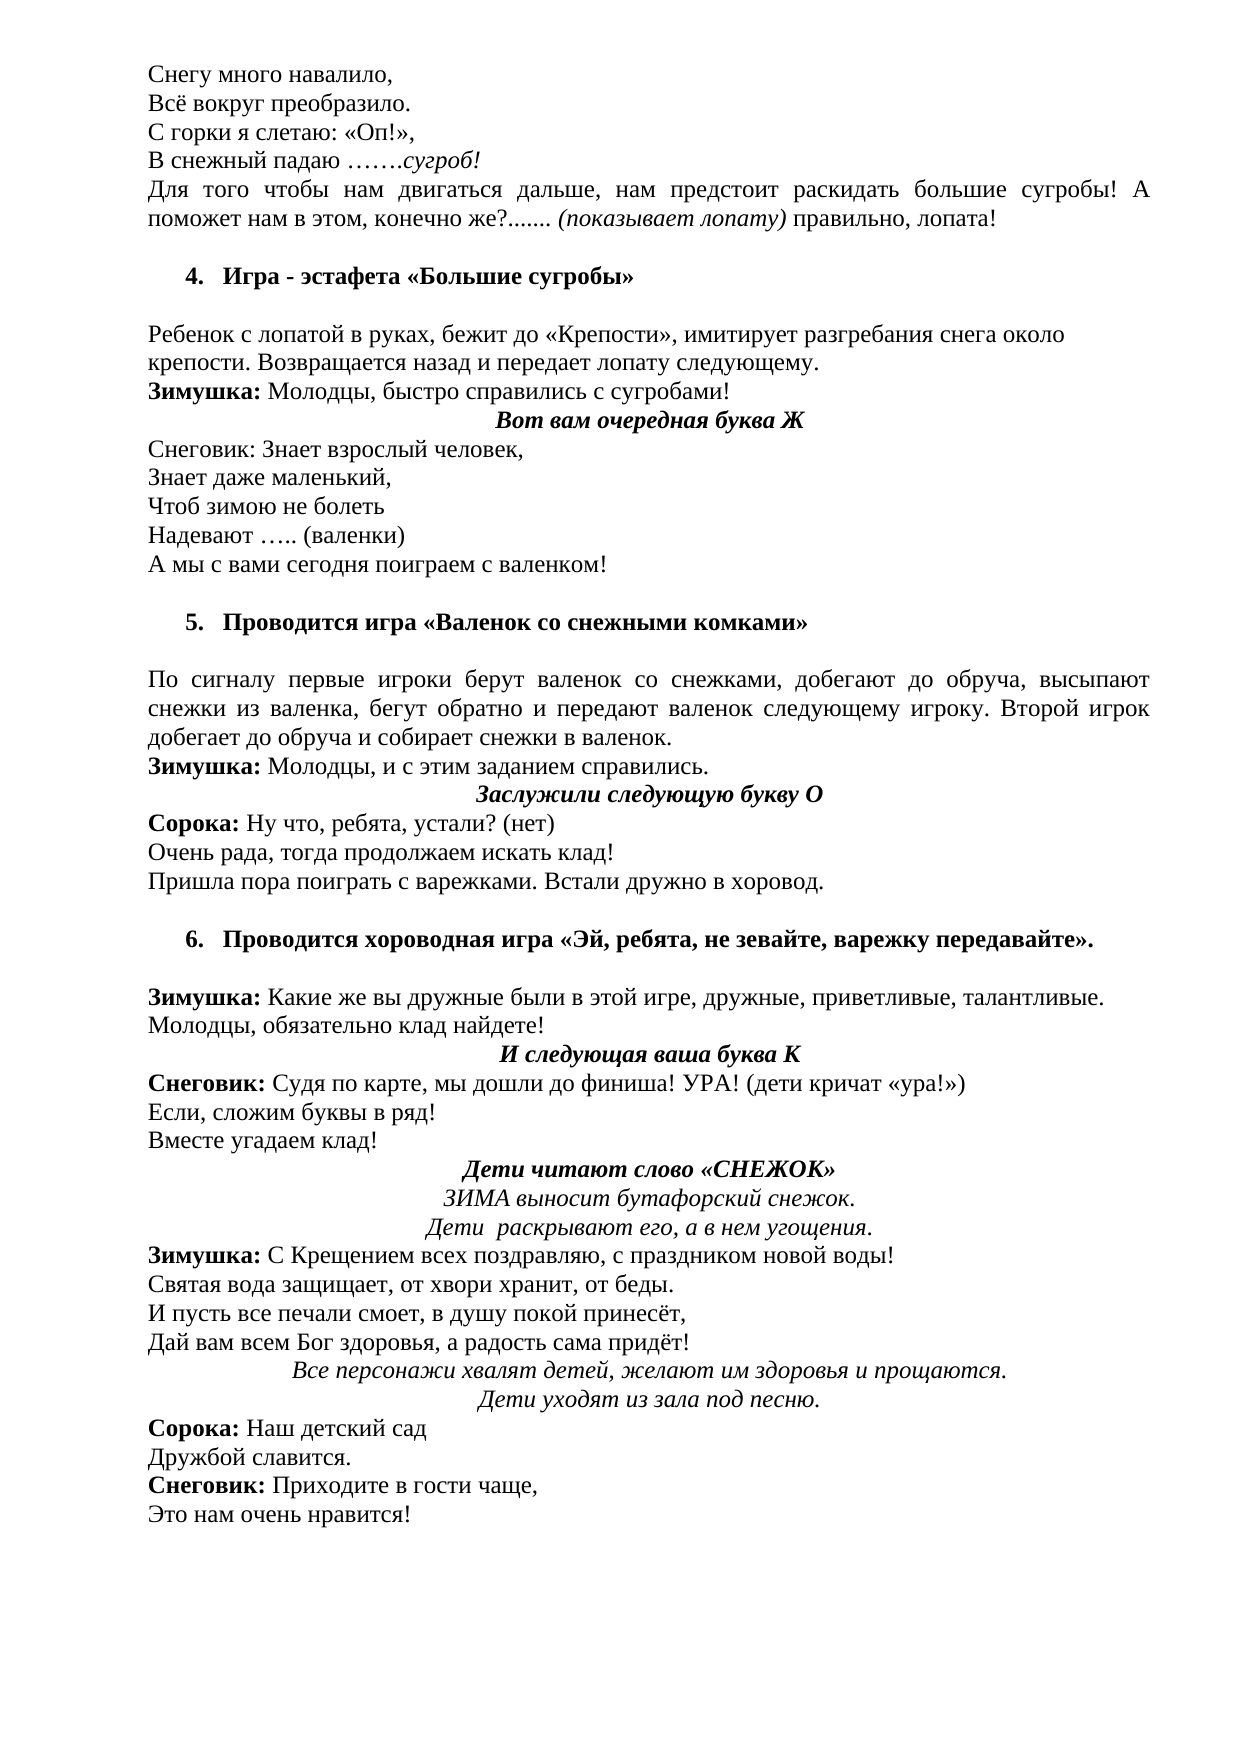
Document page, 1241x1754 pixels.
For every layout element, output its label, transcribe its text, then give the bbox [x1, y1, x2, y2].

text Зимушка: Молодцы, и с этим заданием справились. [148, 751, 1152, 779]
text Дети читают слово «СНЕЖОК» [148, 1154, 1152, 1183]
text По сигналу первые игроки берут валенок со снежками, добегают до обруча, высыпают снежки из валенка, бегут обратно и передают валенок следующему игроку. Второй игрок добегает до обруча и собирает снежки в валенок. [148, 664, 1152, 751]
text Сорока: Ну что, ребята, устали? (нет) [148, 808, 1152, 837]
text Вместе угадаем клад! [148, 1125, 1152, 1154]
text Чтоб зимою не болеть [148, 491, 1152, 520]
text А мы с вами сегодня поиграем с валенком! [148, 549, 1152, 577]
text Снеговик: Знает взрослый человек, [148, 434, 1152, 462]
text Зимушка: С Крещением всех поздравляю, с праздником новой воды! [148, 1240, 1152, 1269]
text Заслужили следующую букву О [148, 779, 1152, 808]
text В снежный падаю …….сугроб! [148, 145, 1152, 174]
text Зимушка: Какие же вы дружные были в этой игре, дружные, приветливые, талантливые. Молодцы, обязательно клад найдете! [148, 982, 1152, 1039]
text И следующая ваша буква К [148, 1039, 1152, 1068]
text Дети раскрывают его, а в нем угощения. [148, 1212, 1152, 1240]
text Для того чтобы нам двигаться дальше, нам предстоит раскидать большие сугробы! А поможет нам в этом, конечно же?....... (показывает лопату) правильно, лопата! [148, 174, 1152, 232]
text Если, сложим буквы в ряд! [148, 1097, 1152, 1125]
text Всё вокруг преобразило. [148, 88, 1152, 117]
text Пришла пора поиграть с варежками. Встали дружно в хоровод. [148, 866, 1152, 894]
text Святая вода защищает, от хвори хранит, от беды. И пусть все печали смоет, в душу покой принесёт, Дай вам всем Бог здоровья, а радость сама придёт! [148, 1269, 1152, 1355]
text С горки я слетаю: «Оп!», [148, 117, 1152, 145]
list Проводится хороводная игра «Эй, ребята, не зевайте, варежку передавайте». [185, 924, 1152, 952]
text Это нам очень нравится! [148, 1499, 1152, 1528]
text Снеговик: Судя по карте, мы дошли до финиша! УРА! (дети кричат «ура!») [148, 1068, 1152, 1097]
text Дети уходят из зала под песню. [148, 1384, 1152, 1413]
text Все персонажи хвалят детей, желают им здоровья и прощаются. [148, 1355, 1152, 1384]
text Зимушка: Молодцы, быстро справились с сугробами! [148, 376, 1152, 405]
text Снегу много навалило, [148, 59, 1152, 88]
text ЗИМА выносит бутафорский снежок. [148, 1183, 1152, 1212]
text Вот вам очередная буква Ж [148, 405, 1152, 434]
text Снеговик: Приходите в гости чаще, [148, 1470, 1152, 1499]
text Ребенок с лопатой в руках, бежит до «Крепости», имитирует разгребания снега около крепости. Возвращается назад и передает лопату следующему. [148, 319, 1152, 376]
text Дружбой славится. [148, 1442, 1152, 1470]
list Проводится игра «Валенок со снежными комками» [185, 607, 1152, 635]
text Сорока: Наш детский сад [148, 1413, 1152, 1442]
list Игра - эстафета «Большие сугробы» [185, 261, 1152, 289]
text Очень рада, тогда продолжаем искать клад! [148, 837, 1152, 866]
text Знает даже маленький, [148, 462, 1152, 491]
text Надевают ….. (валенки) [148, 520, 1152, 549]
